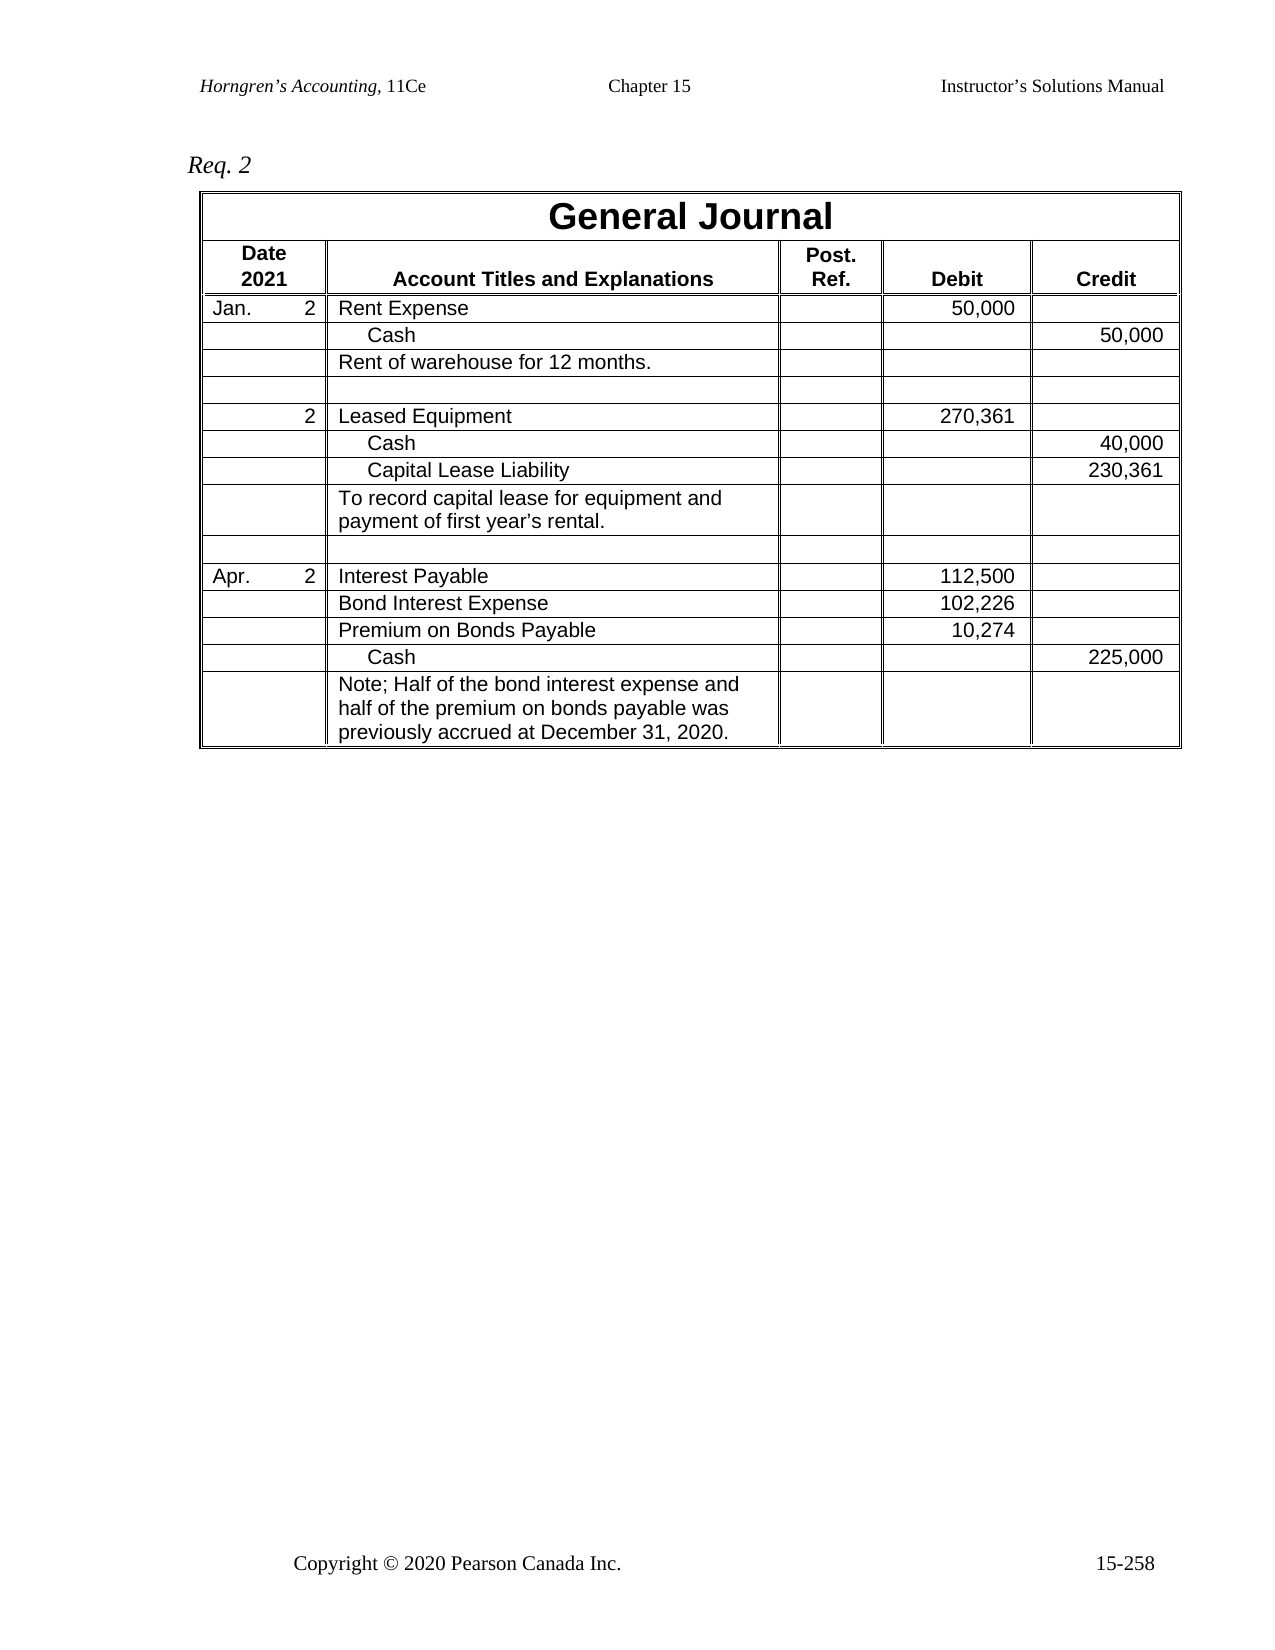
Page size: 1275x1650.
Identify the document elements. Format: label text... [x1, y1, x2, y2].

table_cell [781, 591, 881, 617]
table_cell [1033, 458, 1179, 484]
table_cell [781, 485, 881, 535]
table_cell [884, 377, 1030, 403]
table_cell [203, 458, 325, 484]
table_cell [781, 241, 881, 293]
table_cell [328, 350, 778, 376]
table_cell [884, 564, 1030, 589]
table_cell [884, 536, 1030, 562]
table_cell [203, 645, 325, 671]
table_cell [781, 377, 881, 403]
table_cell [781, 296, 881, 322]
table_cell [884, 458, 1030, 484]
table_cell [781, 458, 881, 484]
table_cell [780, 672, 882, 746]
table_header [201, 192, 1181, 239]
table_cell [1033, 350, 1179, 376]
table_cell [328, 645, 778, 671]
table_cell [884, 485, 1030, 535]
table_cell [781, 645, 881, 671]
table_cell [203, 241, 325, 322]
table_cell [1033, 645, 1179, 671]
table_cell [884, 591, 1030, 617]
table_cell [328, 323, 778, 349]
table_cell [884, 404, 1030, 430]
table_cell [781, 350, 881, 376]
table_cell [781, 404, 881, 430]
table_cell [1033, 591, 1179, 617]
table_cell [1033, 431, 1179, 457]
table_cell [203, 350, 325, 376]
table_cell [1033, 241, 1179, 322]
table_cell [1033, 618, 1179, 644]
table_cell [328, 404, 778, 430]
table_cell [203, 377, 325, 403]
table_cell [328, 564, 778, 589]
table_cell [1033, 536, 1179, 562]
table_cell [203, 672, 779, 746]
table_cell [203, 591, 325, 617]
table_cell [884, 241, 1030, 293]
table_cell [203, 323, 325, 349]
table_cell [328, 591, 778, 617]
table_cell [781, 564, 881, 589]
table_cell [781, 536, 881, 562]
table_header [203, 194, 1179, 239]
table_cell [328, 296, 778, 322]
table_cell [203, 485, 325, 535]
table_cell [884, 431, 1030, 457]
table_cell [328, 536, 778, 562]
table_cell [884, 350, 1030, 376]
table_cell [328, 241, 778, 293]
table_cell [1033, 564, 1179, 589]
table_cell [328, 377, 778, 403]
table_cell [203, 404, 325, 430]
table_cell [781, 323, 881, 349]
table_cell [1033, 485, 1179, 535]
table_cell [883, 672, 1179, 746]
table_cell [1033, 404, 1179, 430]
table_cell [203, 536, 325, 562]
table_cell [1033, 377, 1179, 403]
text Req. 2 [187, 150, 1122, 179]
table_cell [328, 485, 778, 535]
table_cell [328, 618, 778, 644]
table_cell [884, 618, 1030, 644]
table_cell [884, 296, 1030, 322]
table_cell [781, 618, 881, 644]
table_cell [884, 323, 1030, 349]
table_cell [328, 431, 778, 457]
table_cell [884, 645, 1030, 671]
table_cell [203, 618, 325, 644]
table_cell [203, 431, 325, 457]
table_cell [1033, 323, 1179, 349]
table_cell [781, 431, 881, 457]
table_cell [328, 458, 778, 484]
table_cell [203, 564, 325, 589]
